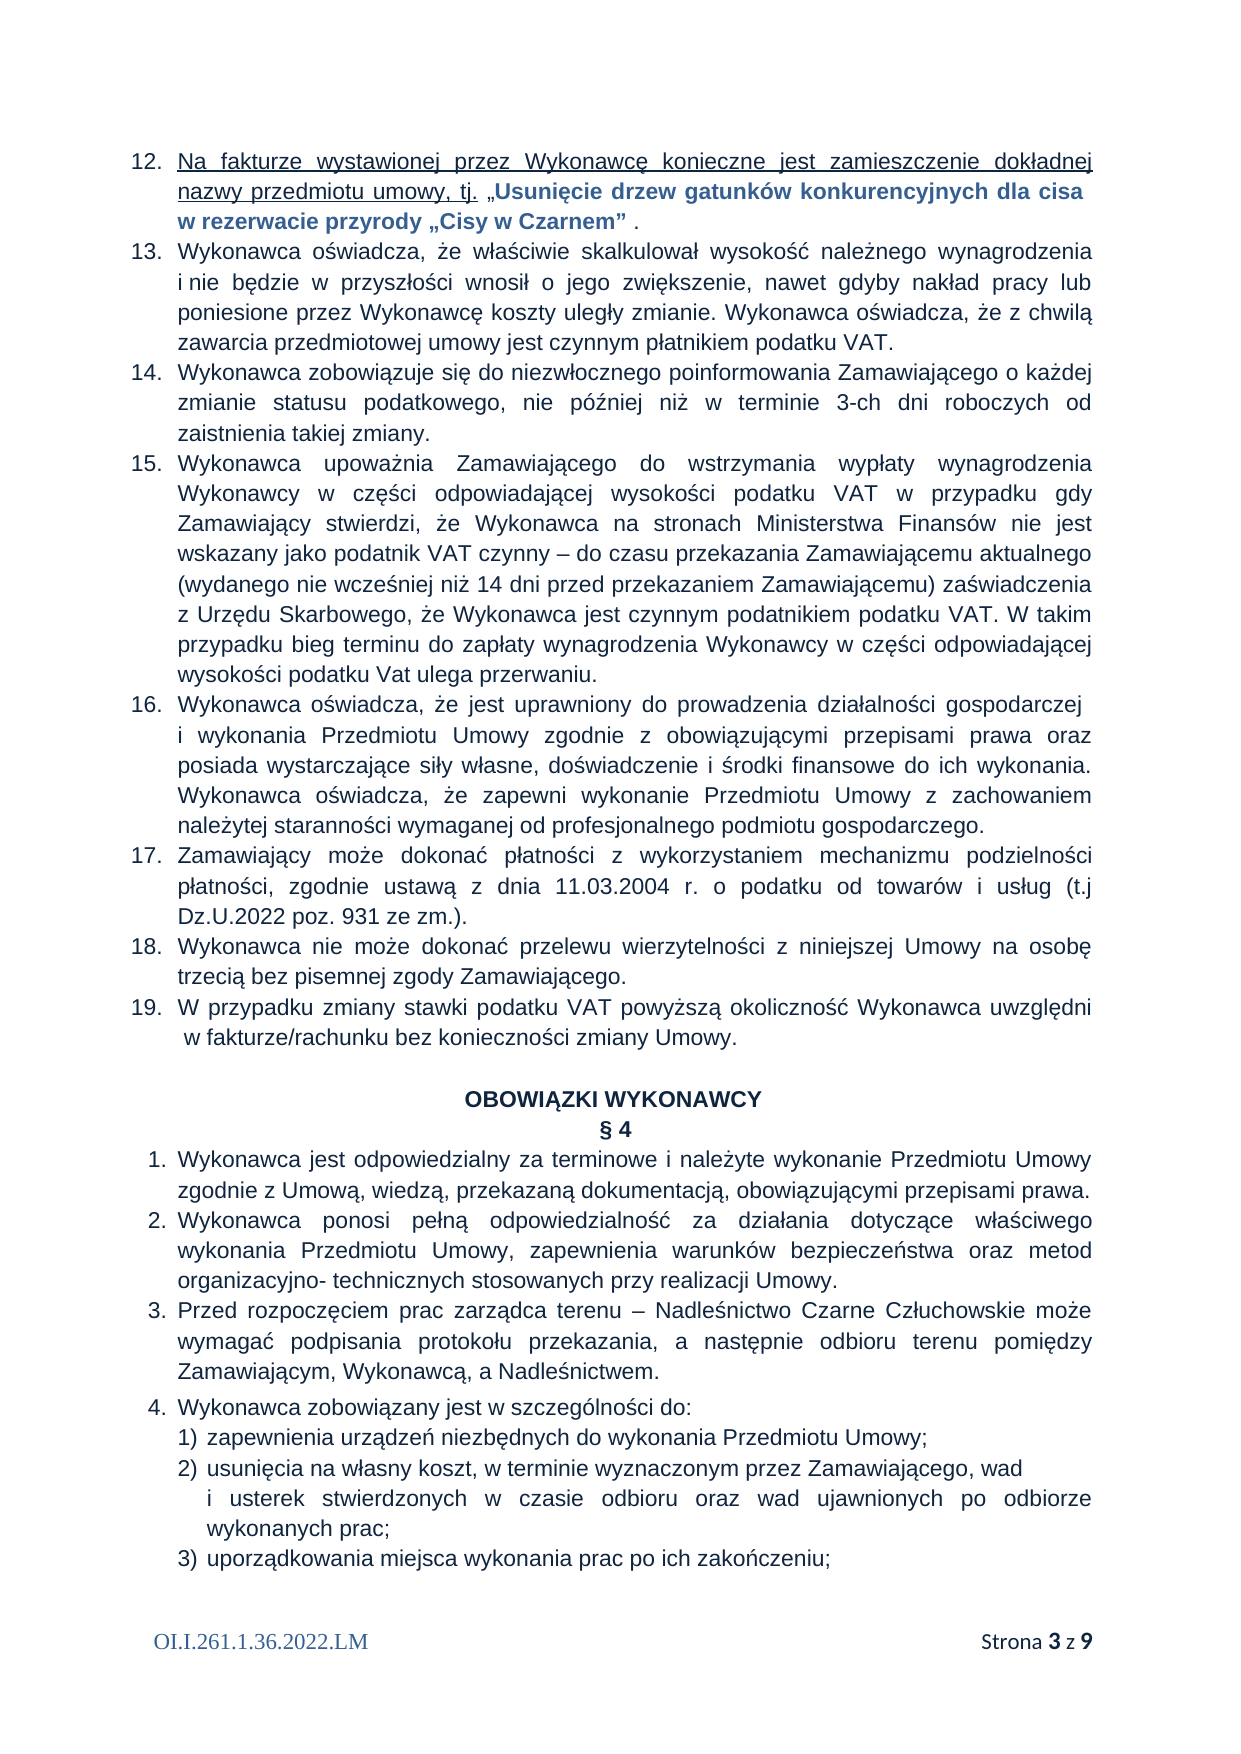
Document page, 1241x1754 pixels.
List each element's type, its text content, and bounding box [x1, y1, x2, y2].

list Wykonawca jest odpowiedzialny za terminowe i należyte wykonanie Przedmiotu Umowy zgodnie z Umową, wiedzą, przekazaną dokumentacją, obowiązującymi przepisami prawa. [148, 1146, 1093, 1203]
text OBOWIĄZKI WYKONAWCY [223, 1086, 1093, 1112]
list Wykonawca oświadcza, że właściwie skalkulował wysokość należnego wynagrodzenia i nie będzie w przyszłości wnosił o jego zwiększenie, nawet gdyby nakład pracy lub poniesione przez Wykonawcę koszty uległy zmianie. Wykonawca oświadcza, że z chwilą zawarcia przedmiotowej umowy jest czynnym płatnikiem podatku VAT. [162, 238, 1093, 355]
list i usterek stwierdzonych w czasie odbioru oraz wad ujawnionych po odbiorze wykonanych prac; [207, 1485, 1093, 1541]
list Wykonawca ponosi pełną odpowiedzialność za działania dotyczące właściwego wykonania Przedmiotu Umowy, zapewnienia warunków bezpieczeństwa oraz metod organizacyjno- technicznych stosowanych przy realizacji Umowy. [148, 1207, 1093, 1294]
list Wykonawca upoważnia Zamawiającego do wstrzymania wypłaty wynagrodzenia Wykonawcy w części odpowiadającej wysokości podatku VAT w przypadku gdy Zamawiający stwierdzi, że Wykonawca na stronach Ministerstwa Finansów nie jest wskazany jako podatnik VAT czynny – do czasu przekazania Zamawiającemu aktualnego (wydanego nie wcześniej niż 14 dni przed przekazaniem Zamawiającemu) zaświadczenia z Urzędu Skarbowego, że Wykonawca jest czynnym podatnikiem podatku VAT. W takim przypadku bieg terminu do zapłaty wynagrodzenia Wykonawcy w części odpowiadającej wysokości podatku Vat ulega przerwaniu. [162, 450, 1093, 687]
text § 4 [148, 1116, 1093, 1143]
list Przed rozpoczęciem prac zarządca terenu – Nadleśnictwo Czarne Człuchowskie może wymagać podpisania protokołu przekazania, a następnie odbioru terenu pomiędzy Zamawiającym, Wykonawcą, a Nadleśnictwem. [148, 1297, 1093, 1384]
list usunięcia na własny koszt, w terminie wyznaczonym przez Zamawiającego, wad [177, 1454, 1093, 1481]
list Wykonawca nie może dokonać przelewu wierzytelności z niniejszej Umowy na osobę trzecią bez pisemnej zgody Zamawiającego. [162, 933, 1093, 989]
list W przypadku zmiany stawki podatku VAT powyższą okoliczność Wykonawca uwzględni w fakturze/rachunku bez konieczności zmiany Umowy. [162, 993, 1093, 1050]
list Na fakturze wystawionej przez Wykonawcę konieczne jest zamieszczenie dokładnej nazwy przedmiotu umowy, tj. „Usunięcie drzew gatunków konkurencyjnych dla cisa w rezerwacie przyrody „Cisy w Czarnem” . [162, 148, 1093, 234]
list zapewnienia urządzeń niezbędnych do wykonania Przedmiotu Umowy; [177, 1424, 1093, 1451]
list Wykonawca zobowiązany jest w szczególności do: [148, 1394, 1093, 1421]
list uporządkowania miejsca wykonania prac po ich zakończeniu; [177, 1545, 1093, 1572]
list Zamawiający może dokonać płatności z wykorzystaniem mechanizmu podzielności płatności, zgodnie ustawą z dnia 11.03.2004 r. o podatku od towarów i usług (t.j Dz.U.2022 poz. 931 ze zm.). [162, 842, 1093, 929]
list Wykonawca zobowiązuje się do niezwłocznego poinformowania Zamawiającego o każdej zmianie statusu podatkowego, nie później niż w terminie 3-ch dni roboczych od zaistnienia takiej zmiany. [162, 359, 1093, 446]
list Wykonawca oświadcza, że jest uprawniony do prowadzenia działalności gospodarczej i wykonania Przedmiotu Umowy zgodnie z obowiązującymi przepisami prawa oraz posiada wystarczające siły własne, doświadczenie i środki finansowe do ich wykonania. Wykonawca oświadcza, że zapewni wykonanie Przedmiotu Umowy z zachowaniem należytej staranności wymaganej od profesjonalnego podmiotu gospodarczego. [162, 691, 1093, 838]
